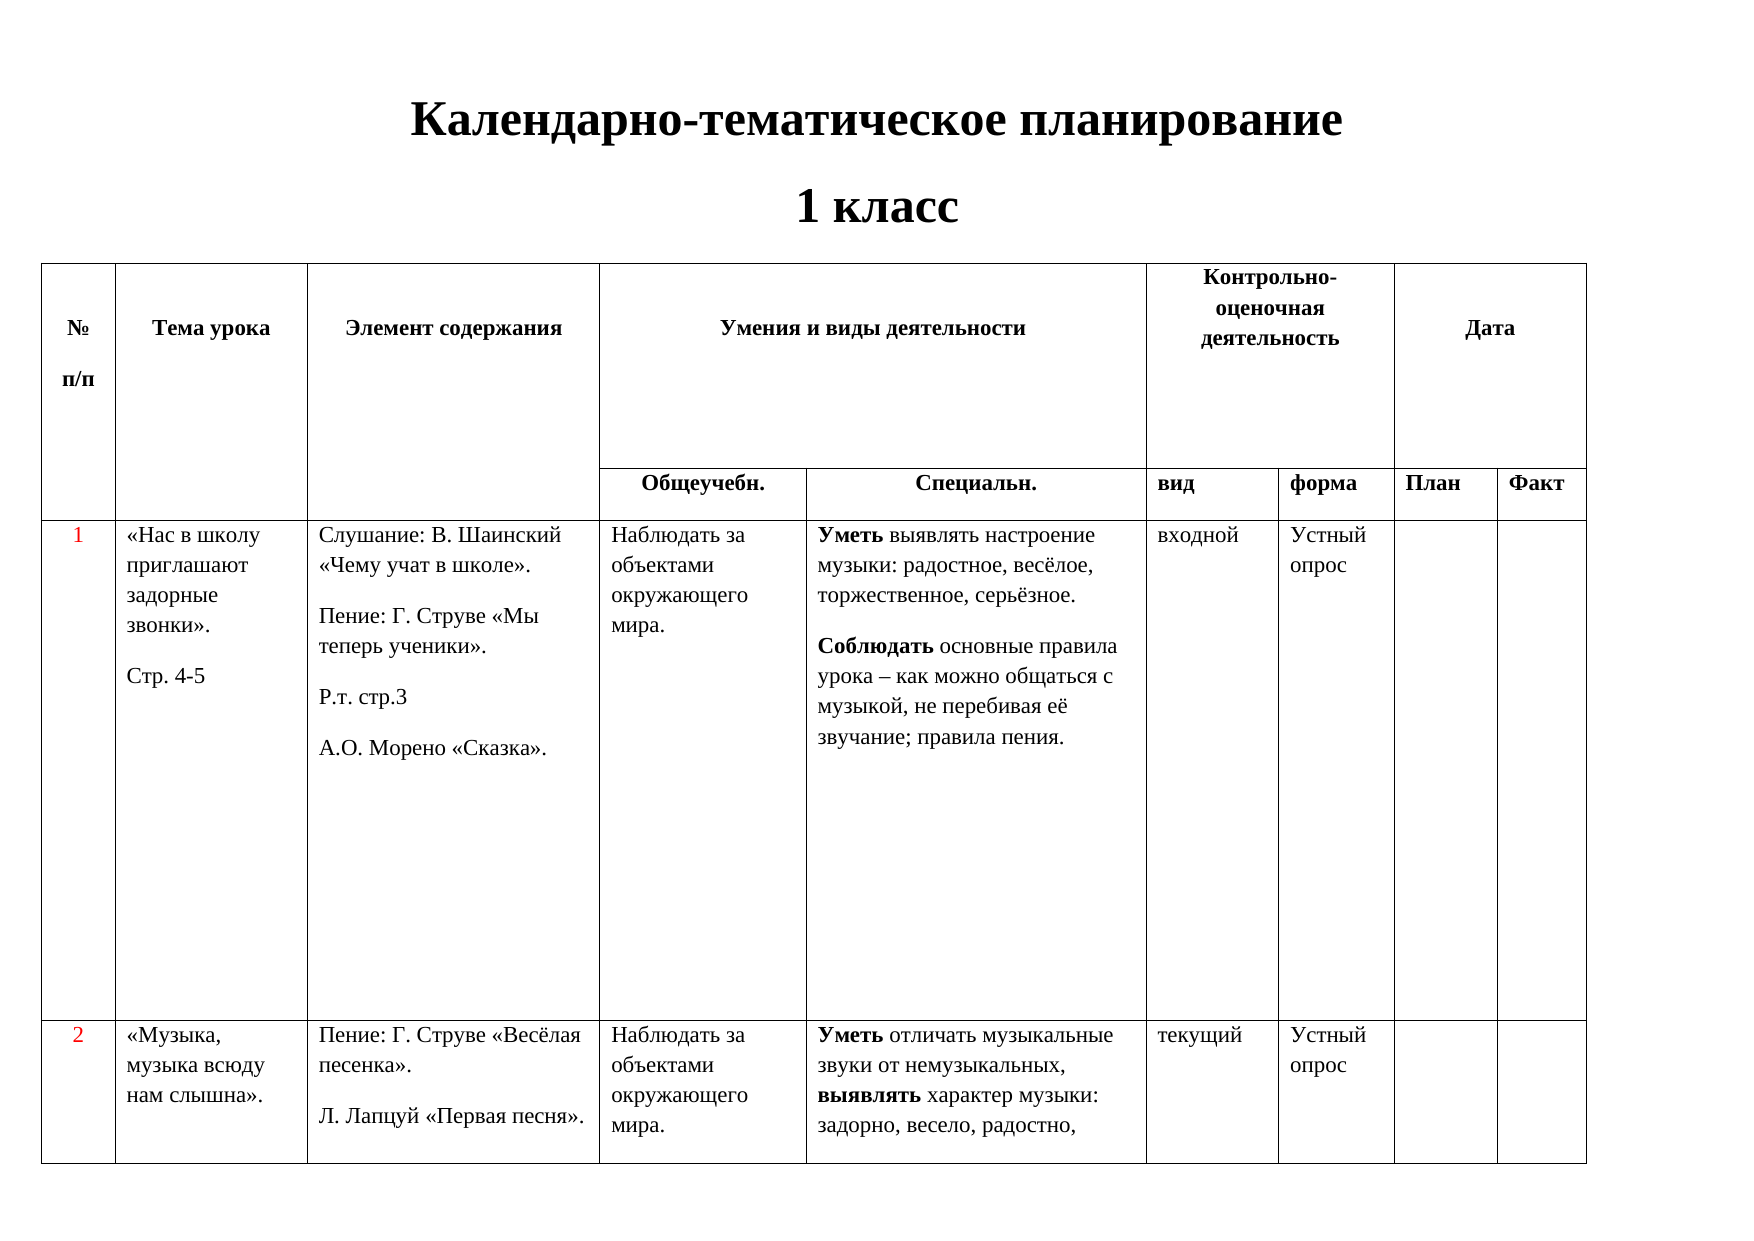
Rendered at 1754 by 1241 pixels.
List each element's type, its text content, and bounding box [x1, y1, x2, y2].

table_cell 1 [42, 521, 115, 1020]
table_cell Общеучебн. [600, 469, 806, 520]
text Календарно-тематическое планирование [56, 89, 1698, 146]
table_cell Устный опрос [1279, 521, 1394, 1020]
text 1 класс [56, 176, 1698, 233]
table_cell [600, 1021, 806, 1162]
table_cell текущий [1147, 1021, 1278, 1162]
table_cell вид [1147, 469, 1278, 520]
table_cell входной [1147, 521, 1278, 1020]
table_header Дата [1395, 264, 1586, 468]
table_cell Уметь выявлять настроение музыки: радостное, весёлое, торжественное, серьёзное. Соблюдать основные правила урока – как можно общаться с музыкой, не перебивая её звучание; правила пения. [807, 521, 1146, 1020]
table_cell [1395, 1021, 1497, 1162]
table_cell [1395, 521, 1497, 1020]
table_header Умения и виды деятельности [600, 264, 1146, 468]
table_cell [116, 1021, 307, 1162]
table_cell План [1395, 469, 1497, 520]
table_cell Факт [1498, 469, 1586, 520]
table_header Контрольно-оценочная деятельность [1147, 264, 1394, 468]
table_cell 2 [42, 1021, 115, 1162]
table_cell [1498, 1021, 1586, 1162]
table_cell Наблюдать за объектами окружающего мира. [600, 521, 806, 1020]
table_cell «Нас в школу приглашают задорные звонки». Стр. 4-5 [116, 521, 307, 1020]
table_header Тема урока [116, 264, 307, 520]
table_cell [308, 1021, 599, 1162]
table_cell Слушание: В. Шаинский «Чему учат в школе». Пение: Г. Струве «Мы теперь ученики». Р.т. стр.3 А.О. Морено «Сказка». [308, 521, 599, 1020]
table_cell форма [1279, 469, 1394, 520]
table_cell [807, 1021, 1146, 1162]
table_cell Устный опрос [1279, 1021, 1394, 1162]
table_header № п/п [42, 264, 115, 520]
table_header Элемент содержания [308, 264, 599, 520]
table_cell [1498, 521, 1586, 1020]
table_cell Специальн. [807, 469, 1146, 520]
